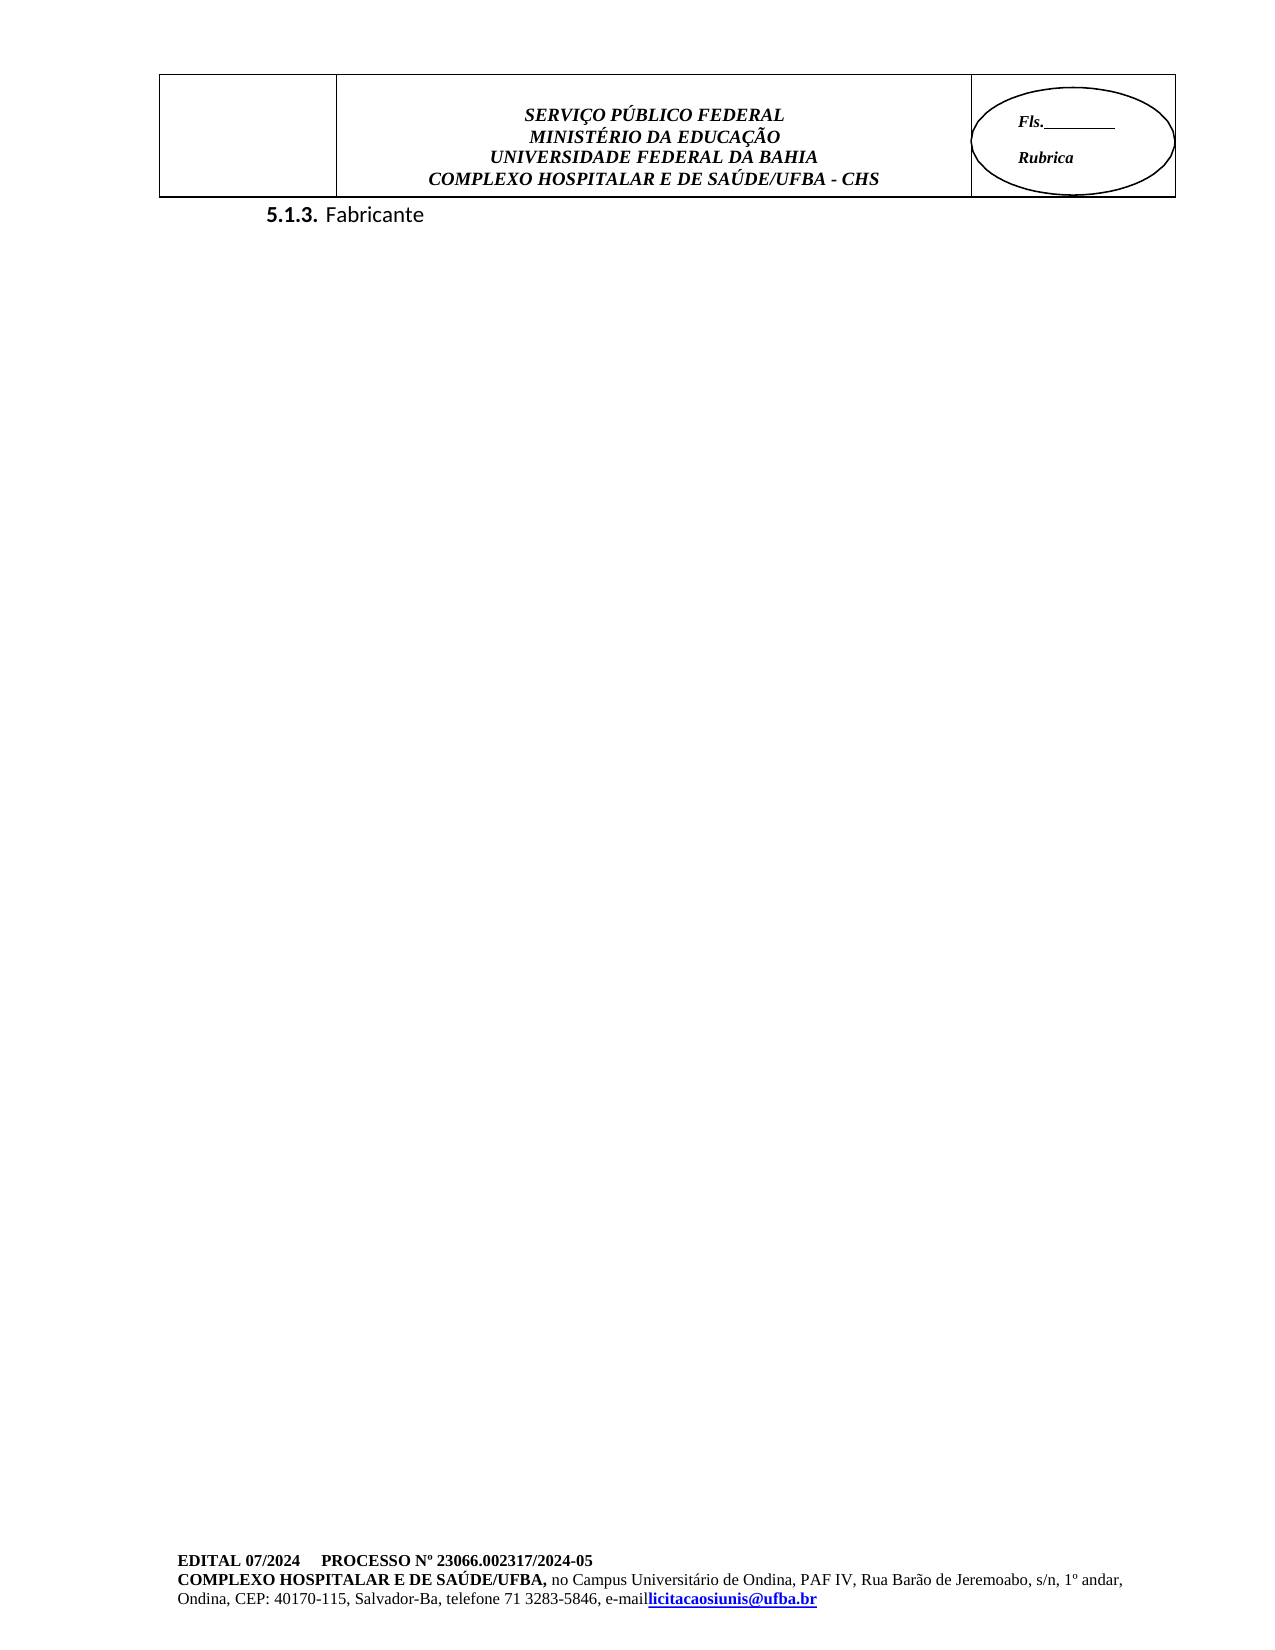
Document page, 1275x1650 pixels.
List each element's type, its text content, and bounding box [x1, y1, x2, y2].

list Fabricante [266, 200, 1244, 228]
